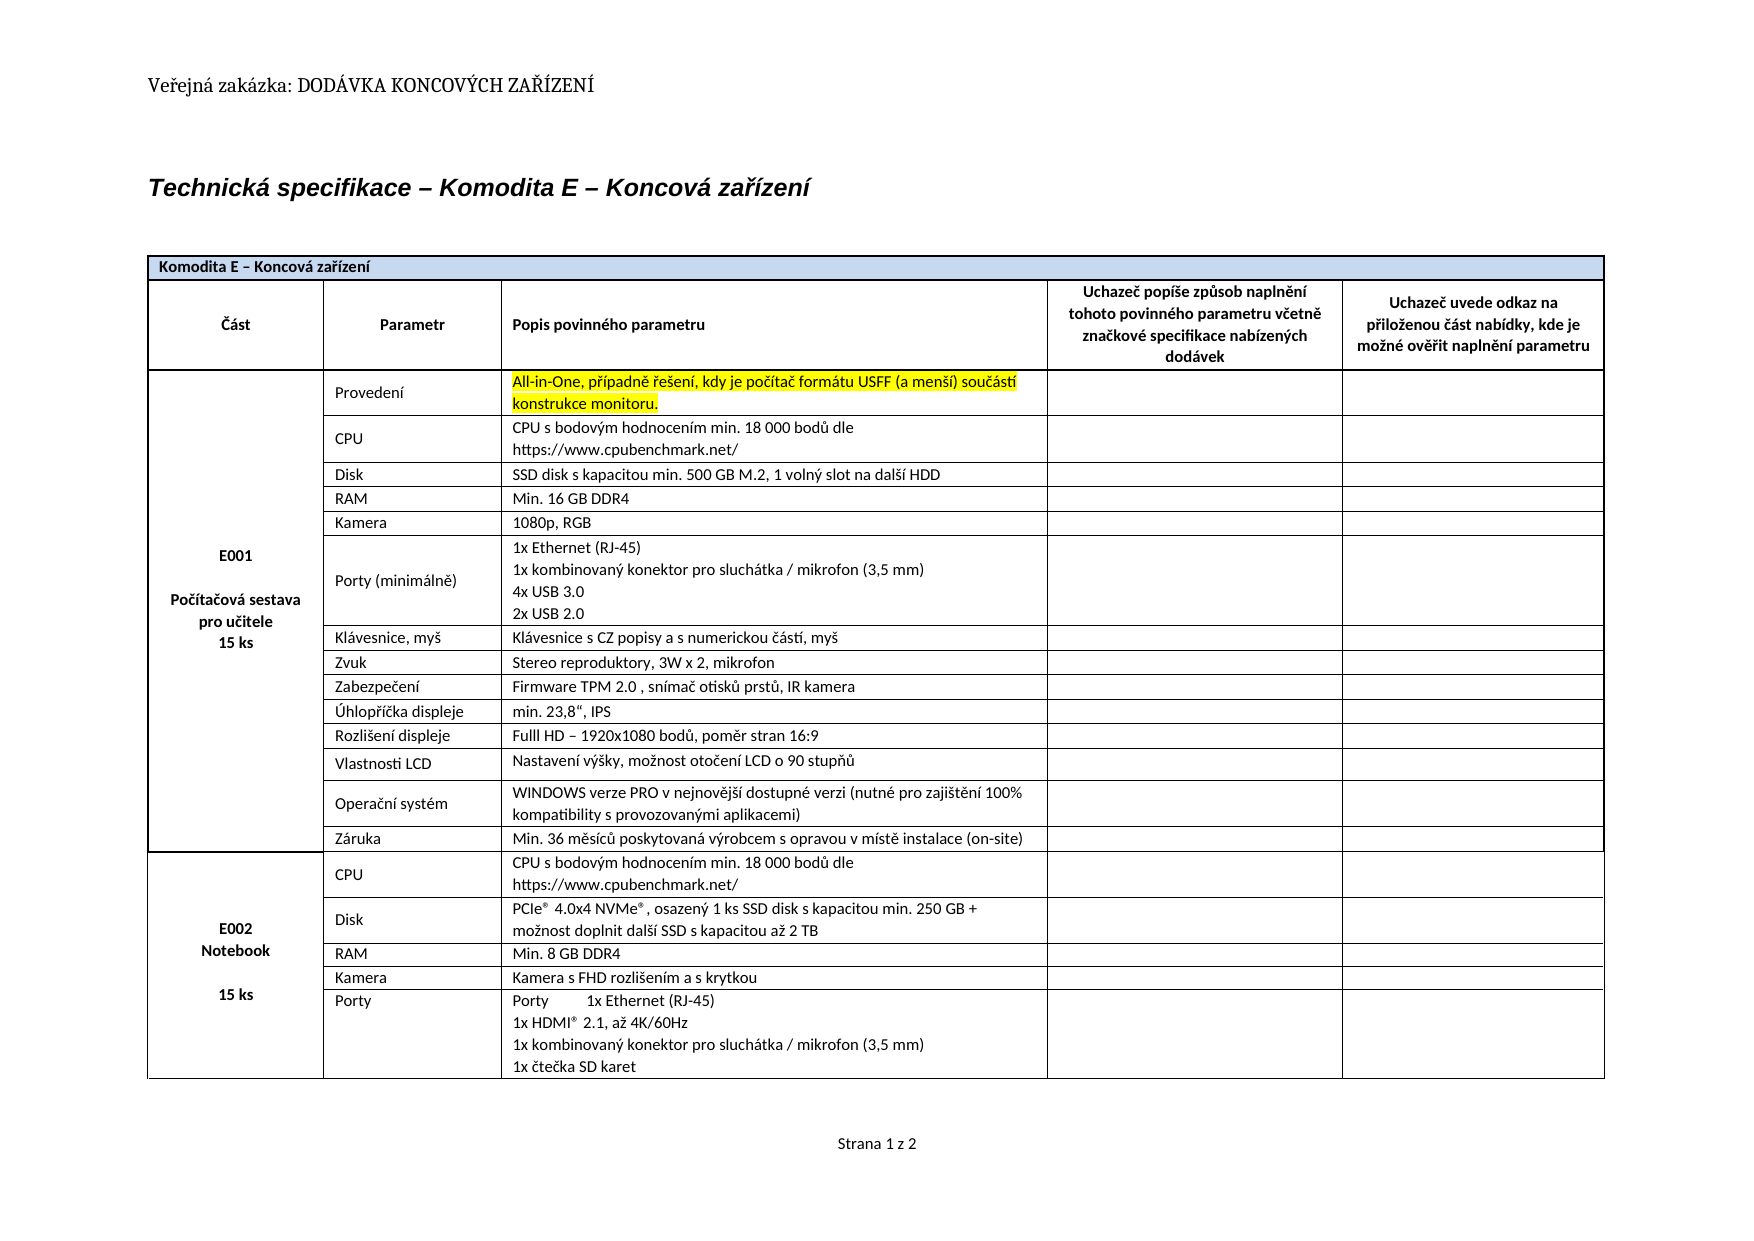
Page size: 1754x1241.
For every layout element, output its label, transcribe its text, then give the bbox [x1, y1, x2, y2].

table_cell [1343, 966, 1604, 989]
table_cell Kamera [324, 512, 501, 535]
table_cell Zabezpečení [324, 675, 501, 699]
table_cell E002 Notebook 15 ks [148, 853, 323, 1078]
table_cell Kamera [324, 967, 501, 989]
table_cell [1048, 781, 1342, 826]
table_cell WINDOWS verze PRO v nejnovější dostupné verzi (nutné pro zajištění 100% kompatibility s provozovanými aplikacemi) [502, 781, 1047, 826]
table_cell [1343, 626, 1603, 650]
table_cell Fulll HD – 1920x1080 bodů, poměr stran 16:9 [502, 724, 1047, 748]
table_cell [1048, 651, 1342, 674]
subtitle Technická specifikace – Komodita E – Koncová zařízení [148, 173, 1606, 201]
table_cell Disk [324, 463, 501, 486]
table_cell [1048, 944, 1342, 966]
table_cell [1343, 675, 1603, 699]
table_cell CPU [324, 852, 501, 897]
table_cell Část [149, 281, 323, 369]
table_cell Zvuk [324, 651, 501, 674]
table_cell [502, 990, 1047, 1078]
table_cell [1048, 371, 1342, 415]
table_cell Parametr [324, 281, 501, 369]
table_cell [1048, 990, 1342, 1078]
table_cell SSD disk s kapacitou min. 500 GB M.2, 1 volný slot na další HDD [502, 463, 1047, 486]
table_cell [1343, 724, 1603, 748]
table_cell Min. 8 GB DDR4 [502, 944, 1047, 966]
table_cell [1343, 371, 1603, 415]
table_cell [1343, 852, 1604, 897]
table_cell [1343, 897, 1604, 942]
table_cell [1343, 536, 1603, 625]
table_cell Kamera s FHD rozlišením a s krytkou [502, 967, 1047, 989]
table_cell [1343, 749, 1603, 780]
table_cell [1048, 626, 1342, 650]
table_cell [1048, 675, 1342, 699]
table_cell Min. 36 měsíců poskytovaná výrobcem s opravou v místě instalace (on-site) [502, 827, 1047, 851]
table_cell Vlastnosti LCD [324, 749, 501, 780]
table_cell min. 23,8“, IPS [502, 700, 1047, 723]
table_cell 1x Ethernet (RJ-45) 1x kombinovaný konektor pro sluchátka / mikrofon (3,5 mm) 4x USB 3.0 2x USB 2.0 [502, 536, 1047, 625]
table_cell Firmware TPM 2.0 , snímač otisků prstů, IR kamera [502, 675, 1047, 699]
table_cell [1048, 700, 1342, 723]
table_cell [1048, 487, 1342, 511]
table_cell [1048, 512, 1342, 535]
table_cell [1048, 416, 1342, 462]
table_cell [1048, 827, 1342, 851]
table_cell Porty (minimálně) [324, 536, 501, 625]
table_cell [1048, 967, 1342, 989]
table_cell [1048, 749, 1342, 780]
table_cell Klávesnice s CZ popisy a s numerickou částí, myš [502, 626, 1047, 650]
table_cell [1048, 536, 1342, 625]
table_cell [1343, 989, 1604, 1078]
table_cell All-in-One, případně řešení, kdy je počítač formátu USFF (a menší) součástí konstrukce monitoru. [502, 371, 1047, 415]
table_cell [1048, 852, 1342, 897]
table_cell [1343, 416, 1603, 462]
table_cell Disk [324, 898, 501, 942]
table_cell Rozlišení displeje [324, 724, 501, 748]
table_cell 1080p, RGB [502, 512, 1047, 535]
table_cell [1343, 781, 1603, 826]
table_cell Popis povinného parametru [502, 281, 1047, 369]
table_cell [1343, 463, 1603, 486]
table_cell Uchazeč popíše způsob naplnění tohoto povinného parametru včetně značkové specifikace nabízených dodávek [1048, 281, 1342, 369]
table_cell Operační systém [324, 781, 501, 826]
table_header Komodita E – Koncová zařízení [149, 257, 1603, 279]
table_cell CPU s bodovým hodnocením min. 18 000 bodů dle https://www.cpubenchmark.net/ [502, 852, 1047, 897]
table_cell [1343, 700, 1603, 723]
table_cell [1343, 651, 1603, 674]
table_cell Provedení [324, 371, 501, 415]
table_cell [1343, 827, 1603, 851]
table_cell Klávesnice, myš [324, 626, 501, 650]
table_cell RAM [324, 487, 501, 511]
table_cell [1048, 724, 1342, 748]
table_cell [1343, 487, 1603, 511]
table_cell E001 Počítačová sestava pro učitele 15 ks [149, 371, 323, 851]
table_cell Stereo reproduktory, 3W x 2, mikrofon [502, 651, 1047, 674]
table_cell Nastavení výšky, možnost otočení LCD o 90 stupňů [502, 749, 1047, 780]
table_cell RAM [324, 944, 501, 966]
table_cell [1048, 463, 1342, 486]
table_cell Min. 16 GB DDR4 [502, 487, 1047, 511]
table_cell Úhlopříčka displeje [324, 700, 501, 723]
table_cell CPU [324, 416, 501, 462]
table_cell Porty [324, 990, 501, 1078]
table_cell Uchazeč uvede odkaz na přiloženou část nabídky, kde je možné ověřit naplnění parametru [1343, 281, 1603, 369]
table_cell Záruka [324, 827, 501, 851]
table_cell [1343, 512, 1603, 535]
table_cell CPU s bodovým hodnocením min. 18 000 bodů dle https://www.cpubenchmark.net/ [502, 416, 1047, 462]
table_cell [1343, 943, 1604, 966]
table_cell [1048, 898, 1342, 942]
table_cell PCIe® 4.0x4 NVMe®, osazený 1 ks SSD disk s kapacitou min. 250 GB + možnost doplnit další SSD s kapacitou až 2 TB [502, 898, 1047, 942]
